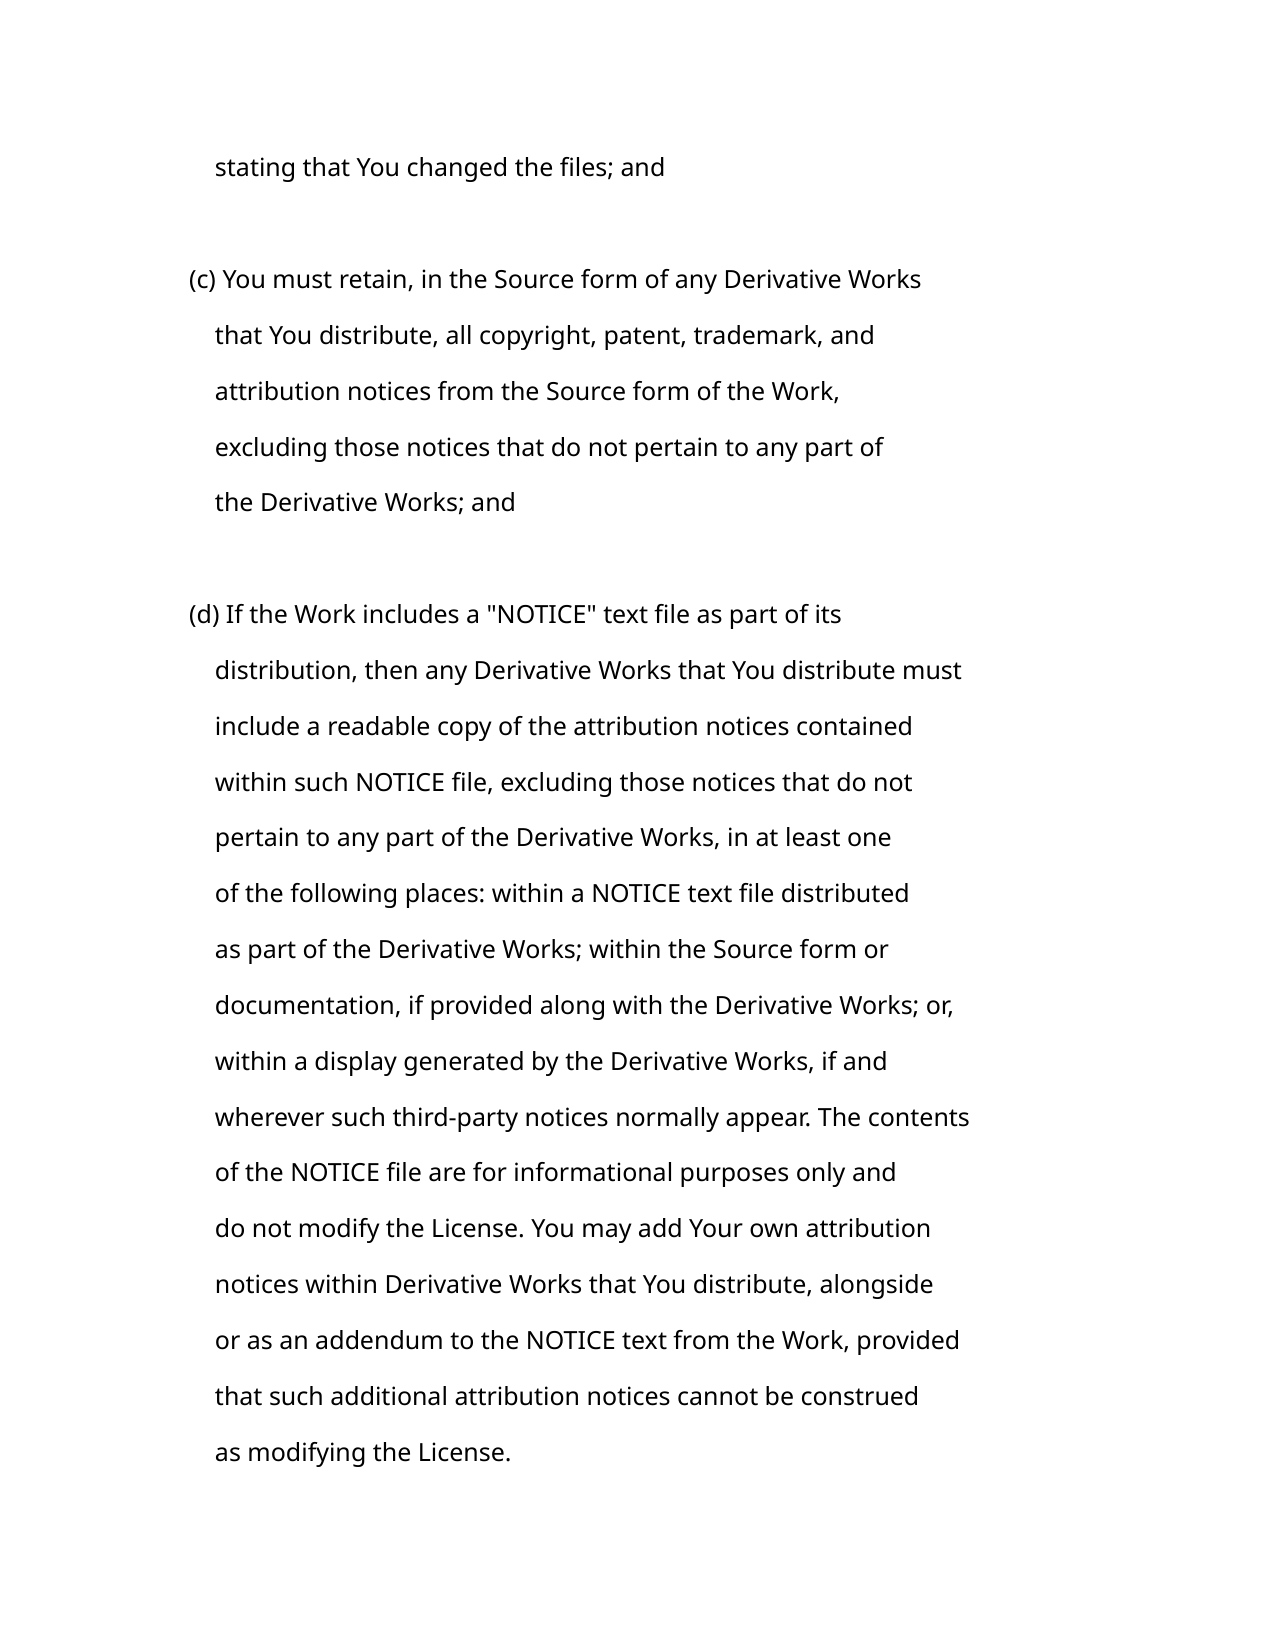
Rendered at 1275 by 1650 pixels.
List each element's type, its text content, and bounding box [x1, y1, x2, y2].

text or as an addendum to the NOTICE text from the Work, provided [150, 1322, 1125, 1357]
text documentation, if provided along with the Derivative Works; or, [150, 987, 1125, 1022]
text within such NOTICE file, excluding those notices that do not [150, 764, 1125, 798]
text wherever such third-party notices normally appear. The contents [150, 1099, 1125, 1133]
text distribution, then any Derivative Works that You distribute must [150, 652, 1125, 687]
text within a display generated by the Derivative Works, if and [150, 1043, 1125, 1077]
text of the NOTICE file are for informational purposes only and [150, 1155, 1125, 1189]
text (d) If the Work includes a "NOTICE" text file as part of its [150, 597, 1125, 631]
text of the following places: within a NOTICE text file distributed [150, 876, 1125, 910]
text stating that You changed the files; and [150, 150, 1125, 184]
text do not modify the License. You may add Your own attribution [150, 1211, 1125, 1245]
text attribution notices from the Source form of the Work, [150, 373, 1125, 407]
text excluding those notices that do not pertain to any part of [150, 429, 1125, 463]
text include a readable copy of the attribution notices contained [150, 708, 1125, 742]
text pertain to any part of the Derivative Works, in at least one [150, 820, 1125, 854]
text as part of the Derivative Works; within the Source form or [150, 932, 1125, 966]
text notices within Derivative Works that You distribute, alongside [150, 1267, 1125, 1301]
text that You distribute, all copyright, patent, trademark, and [150, 317, 1125, 352]
text the Derivative Works; and [150, 485, 1125, 519]
text that such additional attribution notices cannot be construed [150, 1378, 1125, 1412]
text (c) You must retain, in the Source form of any Derivative Works [150, 262, 1125, 296]
text as modifying the License. [150, 1434, 1125, 1468]
